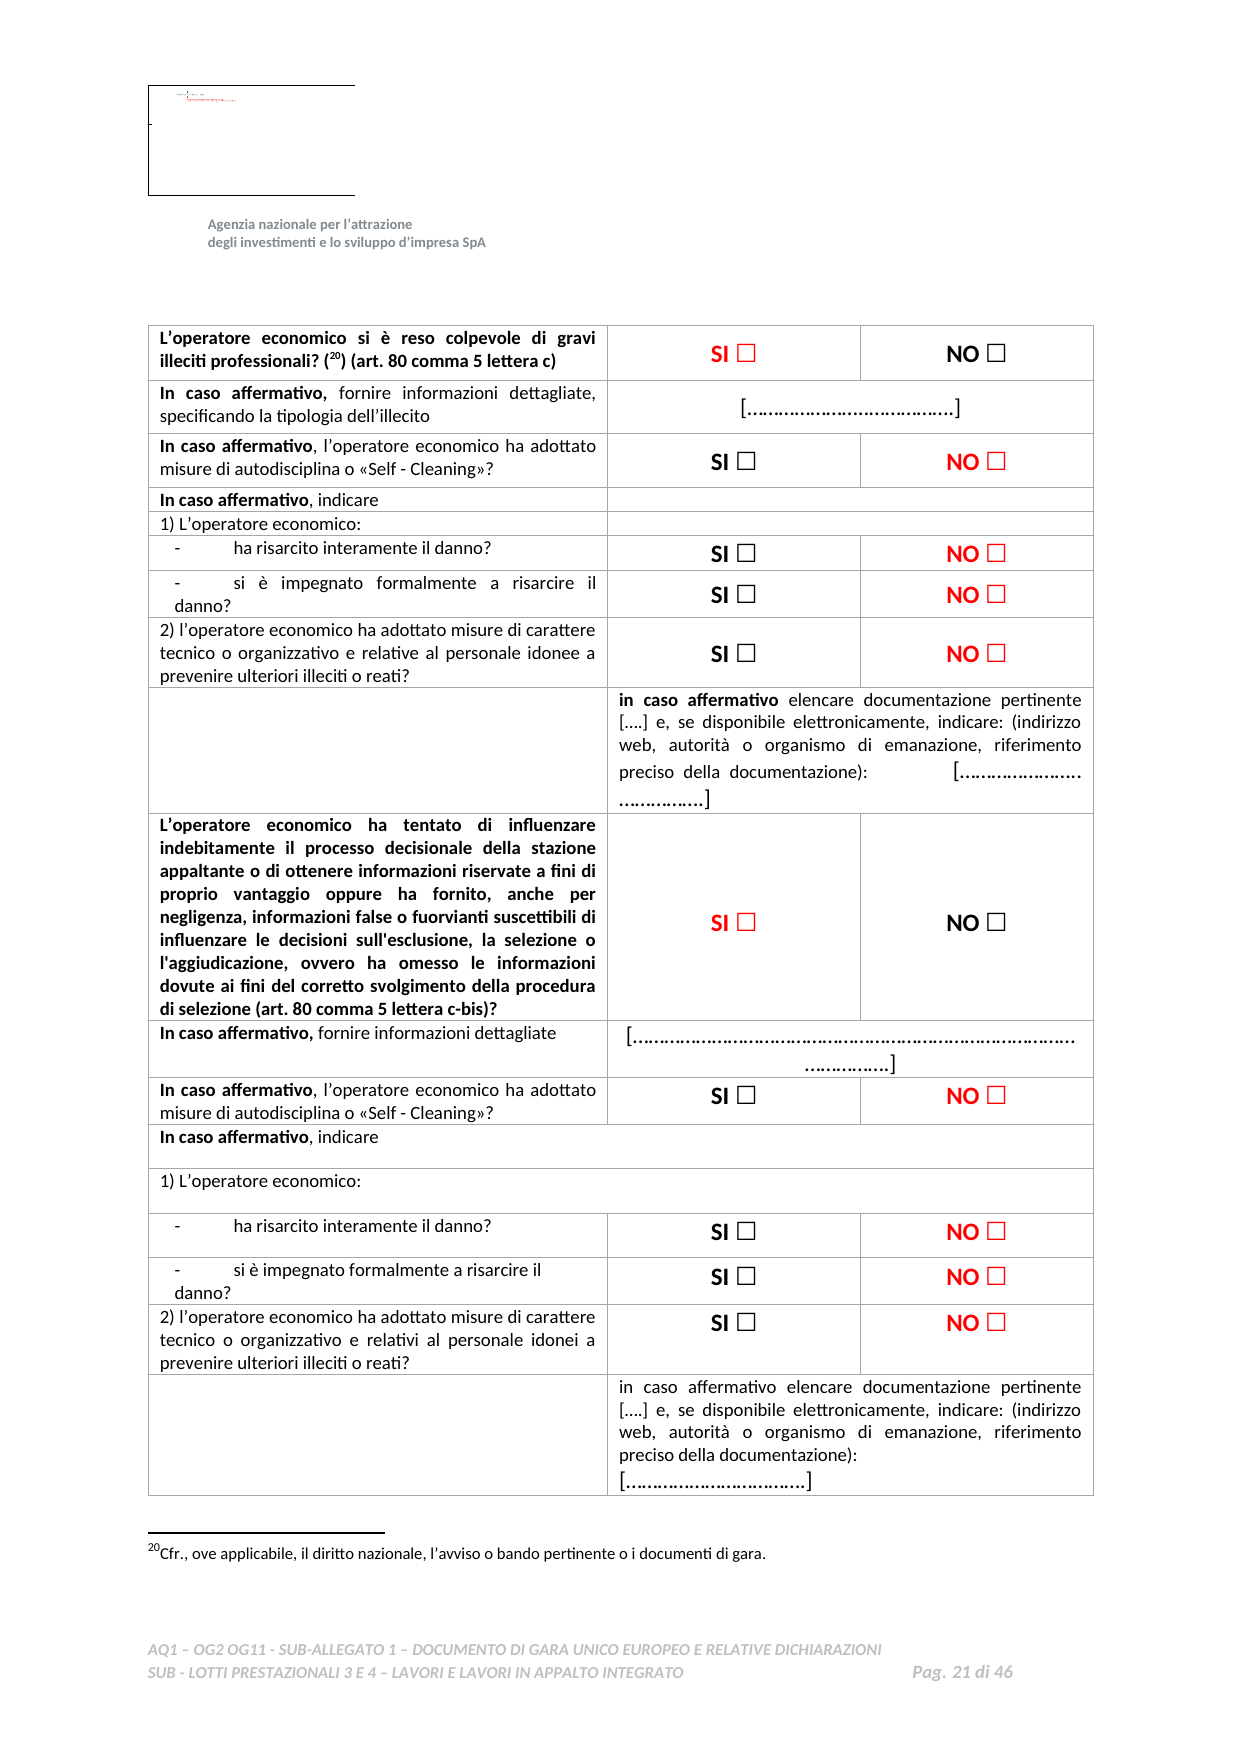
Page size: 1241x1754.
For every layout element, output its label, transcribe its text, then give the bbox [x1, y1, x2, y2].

table_cell [608, 381, 1093, 433]
table_cell In caso affermativo, l’operatore economico ha adottato misure di autodisciplina o «Self - Cleaning»? [149, 1078, 607, 1124]
table_cell In caso affermativo, indicare [149, 1125, 1093, 1168]
table_cell 2) l’operatore economico ha adottato misure di carattere tecnico o organizzativo e relativi al personale idonei a prevenire ulteriori illeciti o reati? [149, 1305, 607, 1374]
table_cell [608, 1021, 1093, 1077]
table_cell SI [608, 1258, 860, 1304]
table_cell SI [608, 1078, 860, 1124]
table_cell - ha risarcito interamente il danno? [149, 1214, 607, 1257]
table_cell L’operatore economico ha tentato di influenzare indebitamente il processo decisionale della stazione appaltante o di ottenere informazioni riservate a fini di proprio vantaggio oppure ha fornito, anche per negligenza, informazioni false o fuorvianti suscettibili di influenzare le decisioni sull'esclusione, la selezione o l'aggiudicazione, ovvero ha omesso le informazioni dovute ai fini del corretto svolgimento della procedura di selezione (art. 80 comma 5 lettera c-bis)? [149, 814, 607, 1020]
table_cell NO [861, 571, 1093, 617]
table_cell NO [861, 618, 1093, 687]
table_cell - si è impegnato formalmente a risarcire il danno? [149, 1258, 607, 1304]
table_cell In caso affermativo, l’operatore economico ha adottato misure di autodisciplina o «Self - Cleaning»? [149, 434, 607, 487]
table_cell NO [861, 536, 1093, 570]
table_cell NO [861, 1305, 1093, 1374]
table_cell SI [608, 536, 860, 570]
table_cell SI [608, 434, 860, 487]
table_cell [149, 688, 607, 812]
table_cell SI [608, 1214, 860, 1257]
table_cell In caso affermativo, fornire informazioni dettagliate [149, 1021, 607, 1077]
table_cell NO [861, 814, 1093, 1020]
table_cell NO [861, 434, 1093, 487]
table_cell SI [608, 814, 860, 1020]
table_cell L’operatore economico si è reso colpevole di gravi illeciti professionali? () (art. 80 comma 5 lettera c) [149, 326, 607, 380]
table_cell In caso affermativo, fornire informazioni dettagliate, specificando la tipologia dell’illecito [149, 381, 607, 433]
table_cell in caso affermativo elencare documentazione pertinente [….] e, se disponibile elettronicamente, indicare: (indirizzo web, autorità o organismo di emanazione, riferimento preciso della documentazione): [608, 688, 1093, 812]
table_cell SI [608, 618, 860, 687]
table_cell in caso affermativo elencare documentazione pertinente [….] e, se disponibile elettronicamente, indicare: (indirizzo web, autorità o organismo di emanazione, riferimento preciso della documentazione): [608, 1375, 1093, 1494]
table_cell [608, 512, 1093, 535]
table_cell - si è impegnato formalmente a risarcire il danno? [149, 571, 607, 617]
table_cell 2) l’operatore economico ha adottato misure di carattere tecnico o organizzativo e relative al personale idonee a prevenire ulteriori illeciti o reati? [149, 618, 607, 687]
table_cell [608, 488, 1093, 511]
table_cell - ha risarcito interamente il danno? [149, 536, 607, 570]
table_cell NO [861, 1078, 1093, 1124]
table_cell In caso affermativo, indicare [149, 488, 607, 511]
table_cell NO [861, 1214, 1093, 1257]
table_cell SI [608, 571, 860, 617]
table_cell SI [608, 326, 860, 380]
table_cell SI [608, 1305, 860, 1374]
table_cell 1) L’operatore economico: [149, 512, 607, 535]
table_cell [149, 1375, 607, 1494]
table_cell NO [861, 1258, 1093, 1304]
table_cell 1) L’operatore economico: [149, 1169, 1093, 1213]
table_cell NO [861, 326, 1093, 380]
